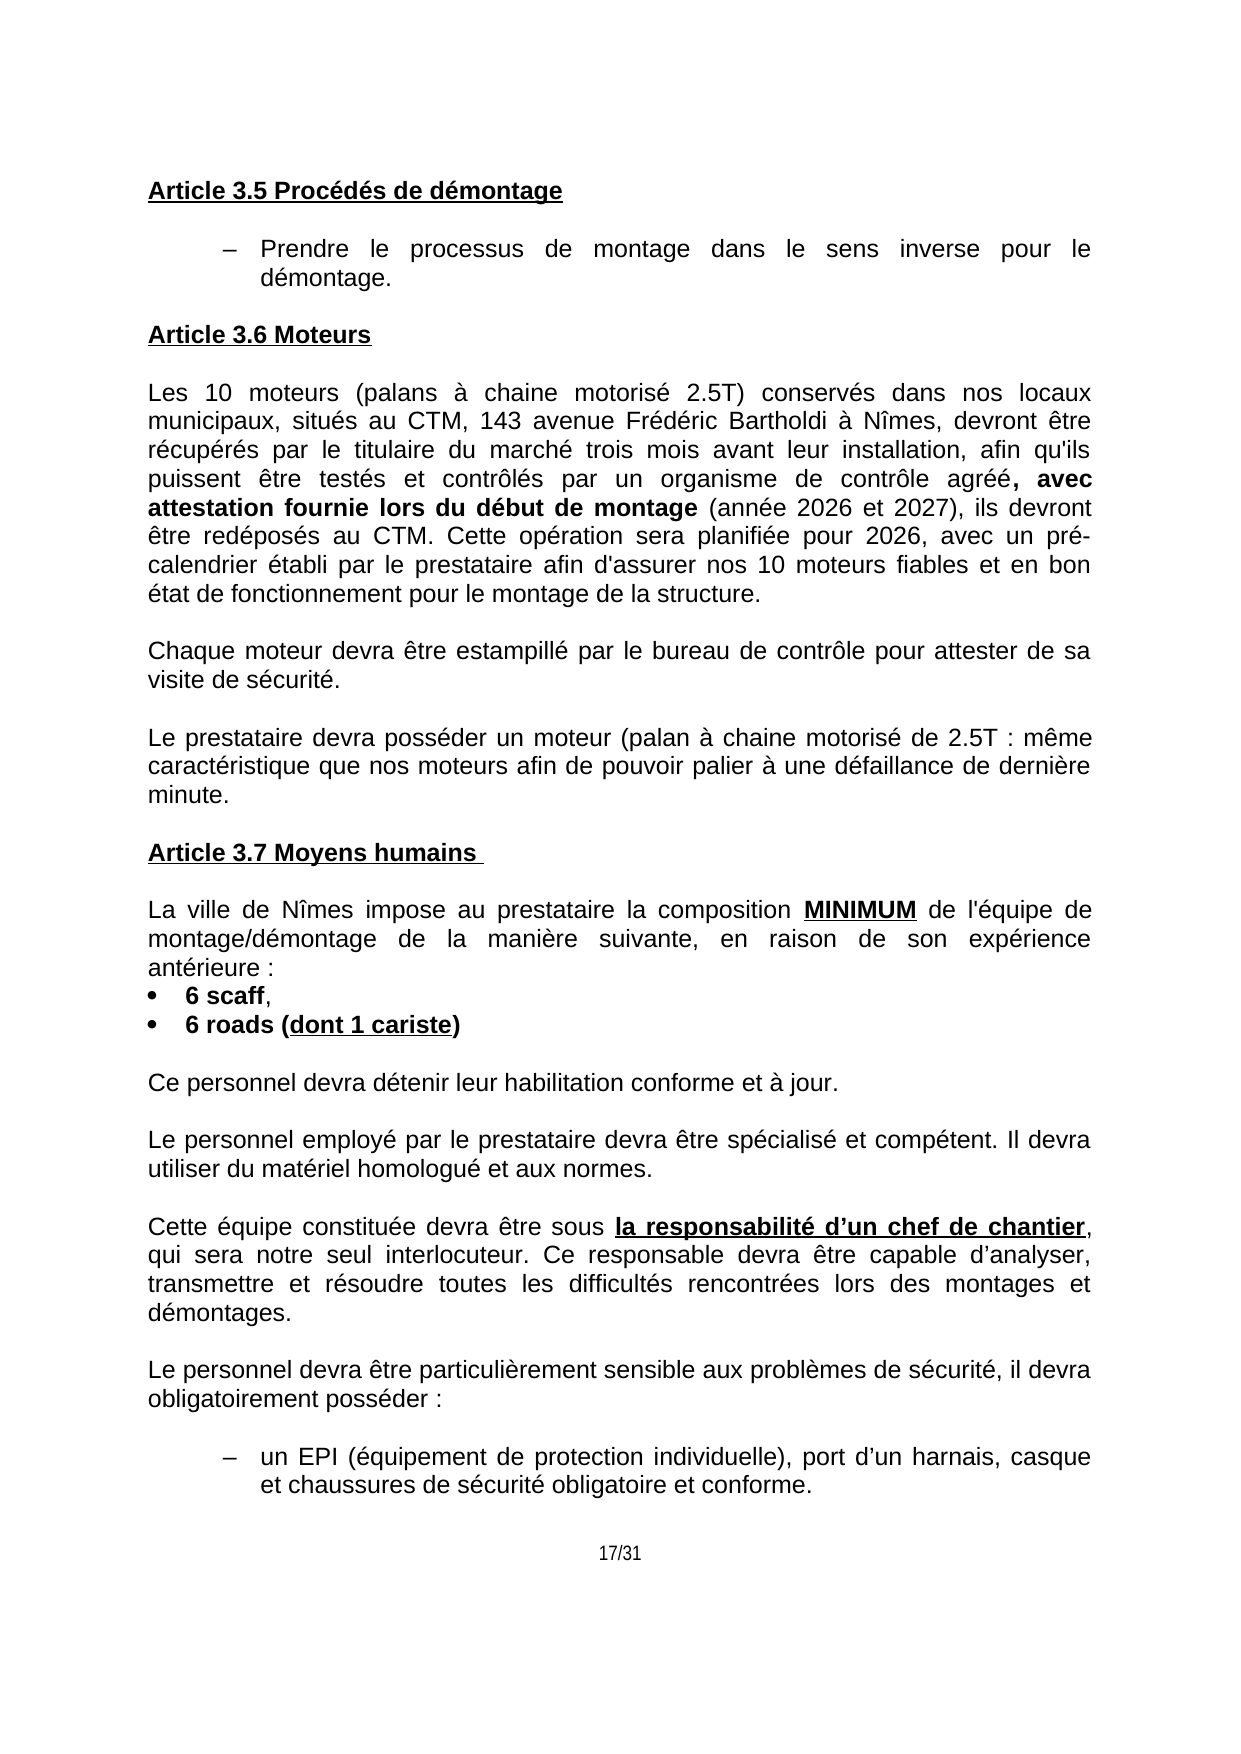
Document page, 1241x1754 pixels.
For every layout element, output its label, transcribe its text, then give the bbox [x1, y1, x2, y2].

list 6 roads (dont 1 cariste) [148, 1010, 1093, 1039]
text Article 3.6 Moteurs [148, 320, 1093, 349]
text Le prestataire devra posséder un moteur (palan à chaine motorisé de 2.5T : même caractéristique que nos moteurs afin de pouvoir palier à une défaillance de dernière minute. [148, 723, 1093, 809]
text Article 3.7 Moyens humains [148, 838, 1093, 866]
list un EPI (équipement de protection individuelle), port d’un harnais, casque et chaussures de sécurité obligatoire et conforme. [223, 1442, 1093, 1499]
text La ville de Nîmes impose au prestataire la composition MINIMUM de l'équipe de montage/démontage de la manière suivante, en raison de son expérience antérieure : [148, 895, 1093, 981]
text Le personnel employé par le prestataire devra être spécialisé et compétent. Il devra utiliser du matériel homologué et aux normes. [148, 1125, 1093, 1183]
list 6 scaff, [148, 981, 1093, 1010]
list Prendre le processus de montage dans le sens inverse pour le démontage. [223, 234, 1093, 291]
text Chaque moteur devra être estampillé par le bureau de contrôle pour attester de sa visite de sécurité. [148, 636, 1093, 694]
text Ce personnel devra détenir leur habilitation conforme et à jour. [148, 1068, 1093, 1097]
text Cette équipe constituée devra être sous la responsabilité d’un chef de chantier, qui sera notre seul interlocuteur. Ce responsable devra être capable d’analyser, transmettre et résoudre toutes les difficultés rencontrées lors des montages et démontages. [148, 1212, 1093, 1327]
text Le personnel devra être particulièrement sensible aux problèmes de sécurité, il devra obligatoirement posséder : [148, 1355, 1093, 1413]
text Les 10 moteurs (palans à chaine motorisé 2.5T) conservés dans nos locaux municipaux, situés au CTM, 143 avenue Frédéric Bartholdi à Nîmes, devront être récupérés par le titulaire du marché trois mois avant leur installation, afin qu'ils puissent être testés et contrôlés par un organisme de contrôle agréé, avec attestation fournie lors du début de montage (année 2026 et 2027), ils devront être redéposés au CTM. Cette opération sera planifiée pour 2026, avec un pré-calendrier établi par le prestataire afin d'assurer nos 10 moteurs fiables et en bon état de fonctionnement pour le montage de la structure. [148, 378, 1093, 608]
text Article 3.5 Procédés de démontage [148, 176, 1093, 205]
